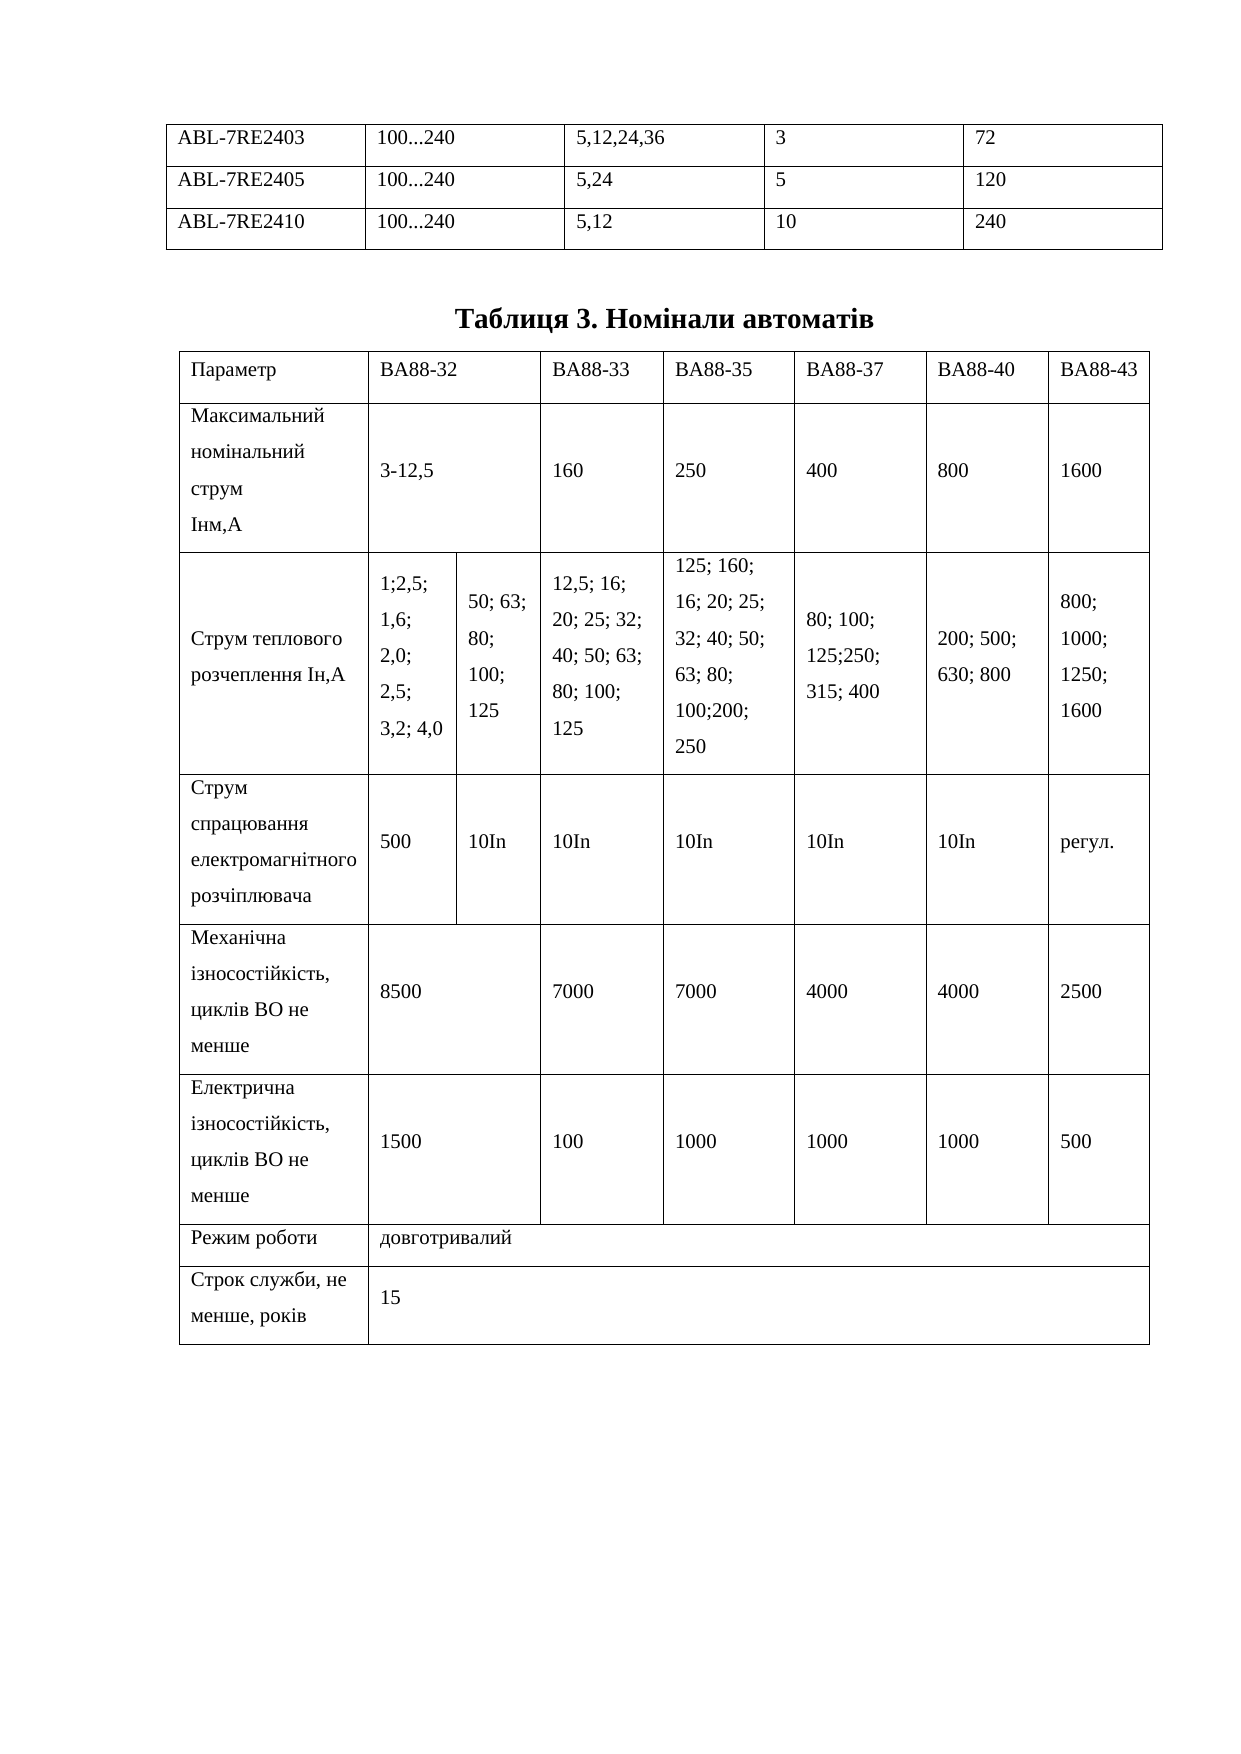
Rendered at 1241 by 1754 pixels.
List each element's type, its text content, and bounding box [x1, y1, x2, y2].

table_cell ABL-7RE2403 [167, 125, 365, 166]
table_cell 800; 1000; 1250; 1600 [1049, 553, 1149, 774]
table_cell 120 [964, 167, 1162, 208]
table_cell 10In [457, 775, 540, 924]
text Таблиця 3. Номінали автоматів [177, 301, 1152, 334]
table_header ВА88-35 [664, 352, 794, 402]
table_cell 2500 [1049, 925, 1149, 1074]
table_cell 3-12,5 [369, 404, 540, 552]
table_cell 1;2,5; 1,6; 2,0; 2,5; 3,2; 4,0 [369, 553, 456, 774]
table_cell 50; 63; 80; 100; 125 [457, 553, 540, 774]
table_cell регул. [1049, 775, 1149, 924]
table_cell 1600 [1049, 404, 1149, 552]
table_cell 15 [369, 1267, 1149, 1343]
table_cell 800 [927, 404, 1048, 552]
table_cell 100...240 [366, 125, 564, 166]
table_cell 250 [664, 404, 794, 552]
table_cell 500 [1049, 1075, 1149, 1224]
table_cell 1000 [664, 1075, 794, 1224]
table_cell 1500 [369, 1075, 540, 1224]
table_cell 4000 [927, 925, 1048, 1074]
table_cell 72 [964, 125, 1162, 166]
table_cell 10In [795, 775, 926, 924]
table_header ВА88-32 [369, 352, 540, 402]
table_cell 240 [964, 209, 1162, 249]
table_cell 400 [795, 404, 926, 552]
table_header ВА88-37 [795, 352, 926, 402]
table_header ВА88-40 [927, 352, 1048, 402]
table_cell довготривалий [369, 1225, 1149, 1266]
table_cell Режим роботи [180, 1225, 368, 1266]
table_cell Електрична ізносостійкість, циклів ВО не менше [180, 1075, 368, 1224]
table_cell 8500 [369, 925, 540, 1074]
table_cell 100 [541, 1075, 663, 1224]
table_cell 4000 [795, 925, 926, 1074]
table_cell 12,5; 16; 20; 25; 32; 40; 50; 63; 80; 100; 125 [541, 553, 663, 774]
table_cell Максимальний номінальний струм Iнм,А [180, 404, 368, 552]
table_cell Струм спрацювання електромагнітного розчіплювача [180, 775, 368, 924]
table_cell Механічна ізносостійкість, циклів ВО не менше [180, 925, 368, 1074]
table_header ВА88-33 [541, 352, 663, 402]
table_cell 10In [927, 775, 1048, 924]
table_cell 10In [541, 775, 663, 924]
table_header Параметр [180, 352, 368, 402]
table_header ВА88-43 [1049, 352, 1149, 402]
table_cell 5 [765, 167, 963, 208]
table_cell 7000 [664, 925, 794, 1074]
table_cell ABL-7RE2405 [167, 167, 365, 208]
table_cell 5,24 [565, 167, 764, 208]
table_cell ABL-7RE2410 [167, 209, 365, 249]
table_cell 10 [765, 209, 963, 249]
table_cell 10In [664, 775, 794, 924]
table_cell 125; 160; 16; 20; 25; 32; 40; 50; 63; 80; 100;200; 250 [664, 553, 794, 774]
table_cell 160 [541, 404, 663, 552]
table_cell 100...240 [366, 209, 564, 249]
table_cell 1000 [927, 1075, 1048, 1224]
table_cell 5,12 [565, 209, 764, 249]
table_cell 100...240 [366, 167, 564, 208]
table_cell 500 [369, 775, 456, 924]
table_cell Строк служби, не менше, років [180, 1267, 368, 1343]
table_cell 1000 [795, 1075, 926, 1224]
table_cell Струм теплового розчеплення Iн,А [180, 553, 368, 774]
table_cell 7000 [541, 925, 663, 1074]
table_cell 80; 100; 125;250; 315; 400 [795, 553, 926, 774]
table_cell 3 [765, 125, 963, 166]
table_cell 5,12,24,36 [565, 125, 764, 166]
table_cell 200; 500; 630; 800 [927, 553, 1048, 774]
